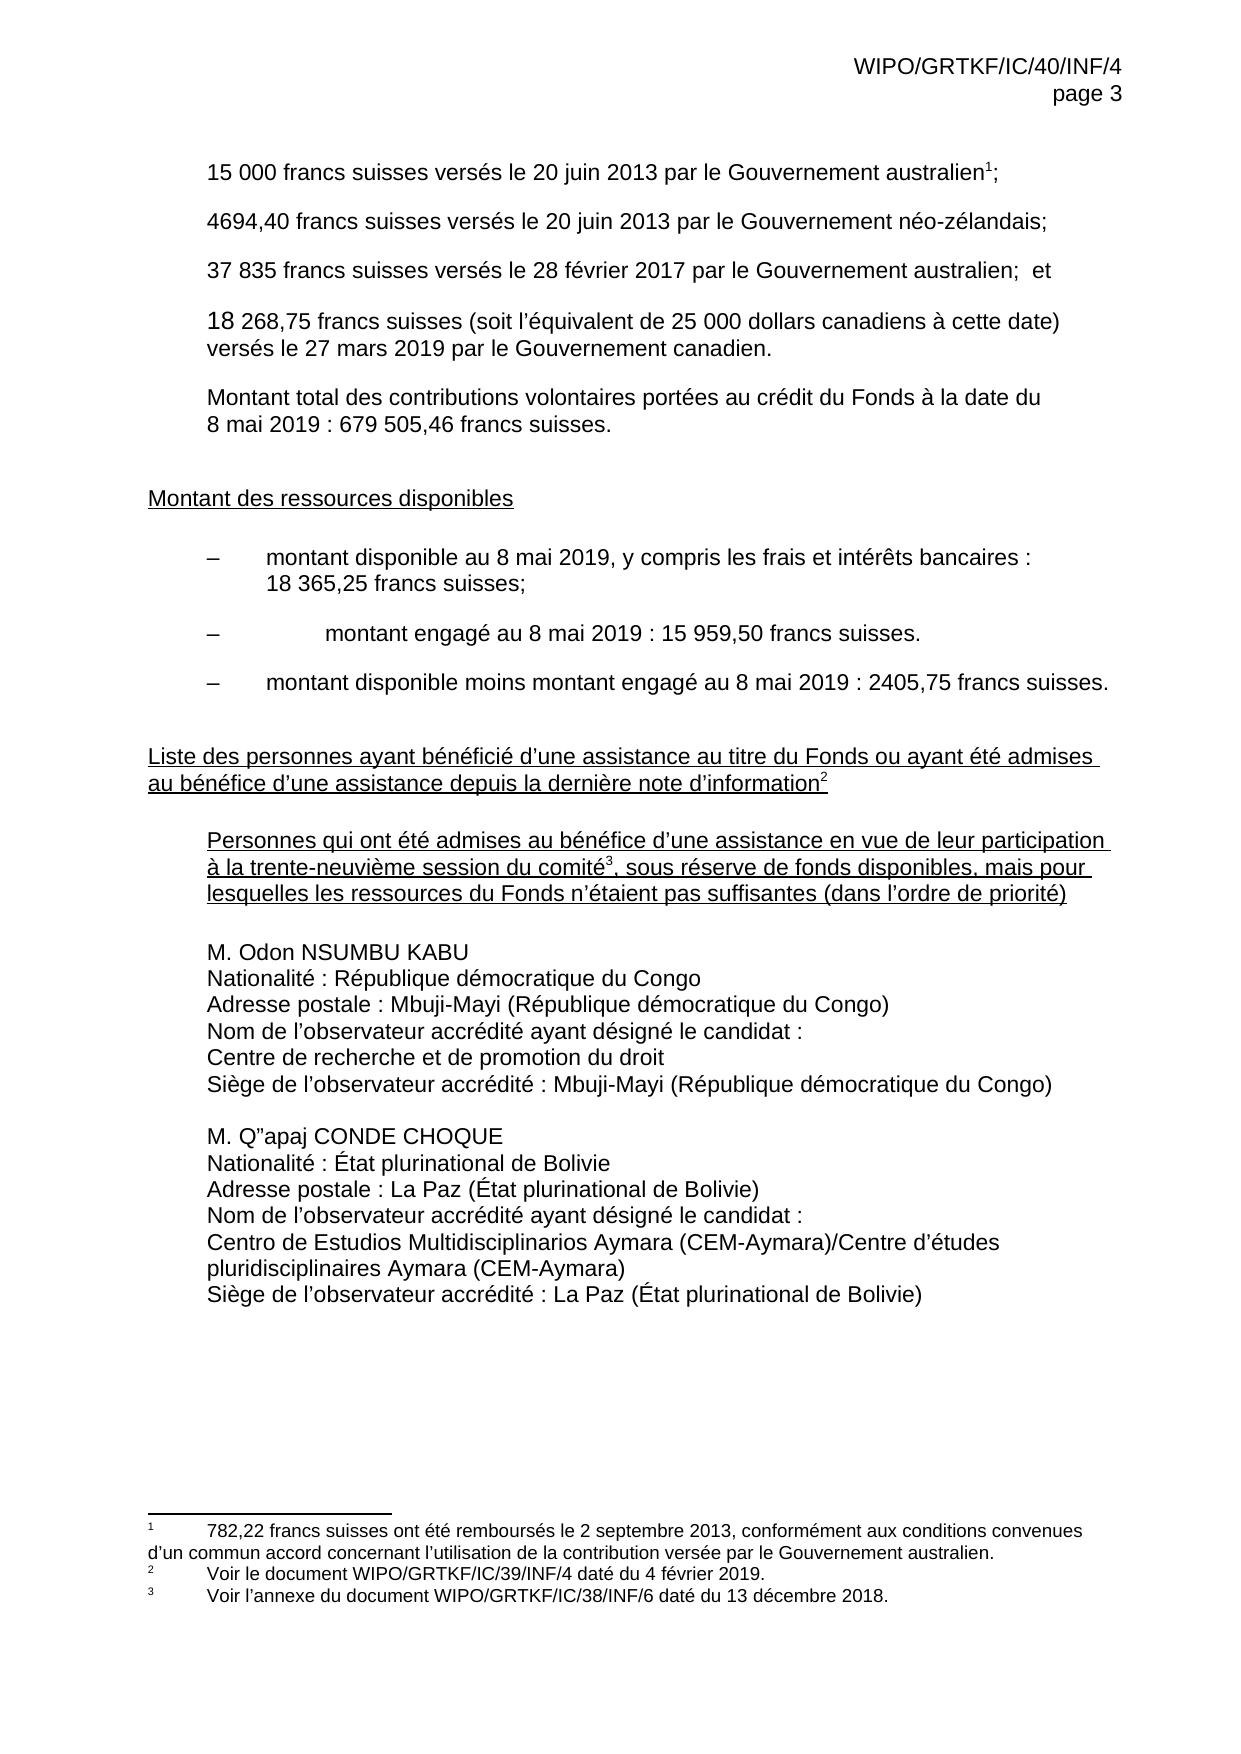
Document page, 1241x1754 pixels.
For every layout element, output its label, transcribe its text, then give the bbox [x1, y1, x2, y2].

list montant disponible au 8 mai 2019, y compris les frais et intérêts bancaires : 18 365,25 francs suisses; [207, 544, 1122, 597]
list Montant total des contributions volontaires portées au crédit du Fonds à la date du 8 mai 2019 : 679 505,46 francs suisses. [207, 384, 1122, 437]
list 15 000 francs suisses versés le 20 juin 2013 par le Gouvernement australien; [207, 158, 1122, 185]
text Nationalité : République démocratique du Congo [207, 965, 1122, 991]
subtitle Personnes qui ont été admises au bénéfice d’une assistance en vue de leur participation à la trente-neuvième session du comité, sous réserve de fonds disponibles, mais pour lesquelles les ressources du Fonds n’étaient pas suffisantes (dans l’ordre de priorité) [207, 827, 1122, 906]
text Adresse postale : Mbuji-Mayi (République démocratique du Congo) [207, 991, 1122, 1018]
text Nom de l’observateur accrédité ayant désigné le candidat : [207, 1018, 1122, 1044]
text Centro de Estudios Multidisciplinarios Aymara (CEM-Aymara)/Centre d’études pluridisciplinaires Aymara (CEM-Aymara) Siège de l’observateur accrédité : La Paz (État plurinational de Bolivie) [207, 1229, 1122, 1308]
text Nom de l’observateur accrédité ayant désigné le candidat : [207, 1202, 1122, 1229]
text Adresse postale : La Paz (État plurinational de Bolivie) [207, 1176, 1122, 1202]
text Nationalité : État plurinational de Bolivie [207, 1149, 1122, 1176]
list 18 268,75 francs suisses (soit l’équivalent de 25 000 dollars canadiens à cette date) versés le 27 mars 2019 par le Gouvernement canadien. [207, 306, 1122, 361]
subtitle Montant des ressources disponibles [148, 485, 1122, 511]
text M. Q”apaj CONDE CHOQUE [207, 1123, 1122, 1149]
list 37 835 francs suisses versés le 28 février 2017 par le Gouvernement australien; et [207, 257, 1122, 283]
list montant disponible moins montant engagé au 8 mai 2019 : 2405,75 francs suisses. [207, 669, 1122, 695]
text Siège de l’observateur accrédité : Mbuji-Mayi (République démocratique du Congo) [207, 1071, 1122, 1097]
list 4694,40 francs suisses versés le 20 juin 2013 par le Gouvernement néo-zélandais; [207, 208, 1122, 234]
list montant engagé au 8 mai 2019 : 15 959,50 francs suisses. [207, 619, 1122, 646]
subtitle Liste des personnes ayant bénéficié d’une assistance au titre du Fonds ou ayant été admises au bénéfice d’une assistance depuis la dernière note d’information [148, 743, 1122, 796]
text Centre de recherche et de promotion du droit [207, 1044, 1122, 1071]
text M. Odon NSUMBU KABU [207, 939, 1122, 965]
